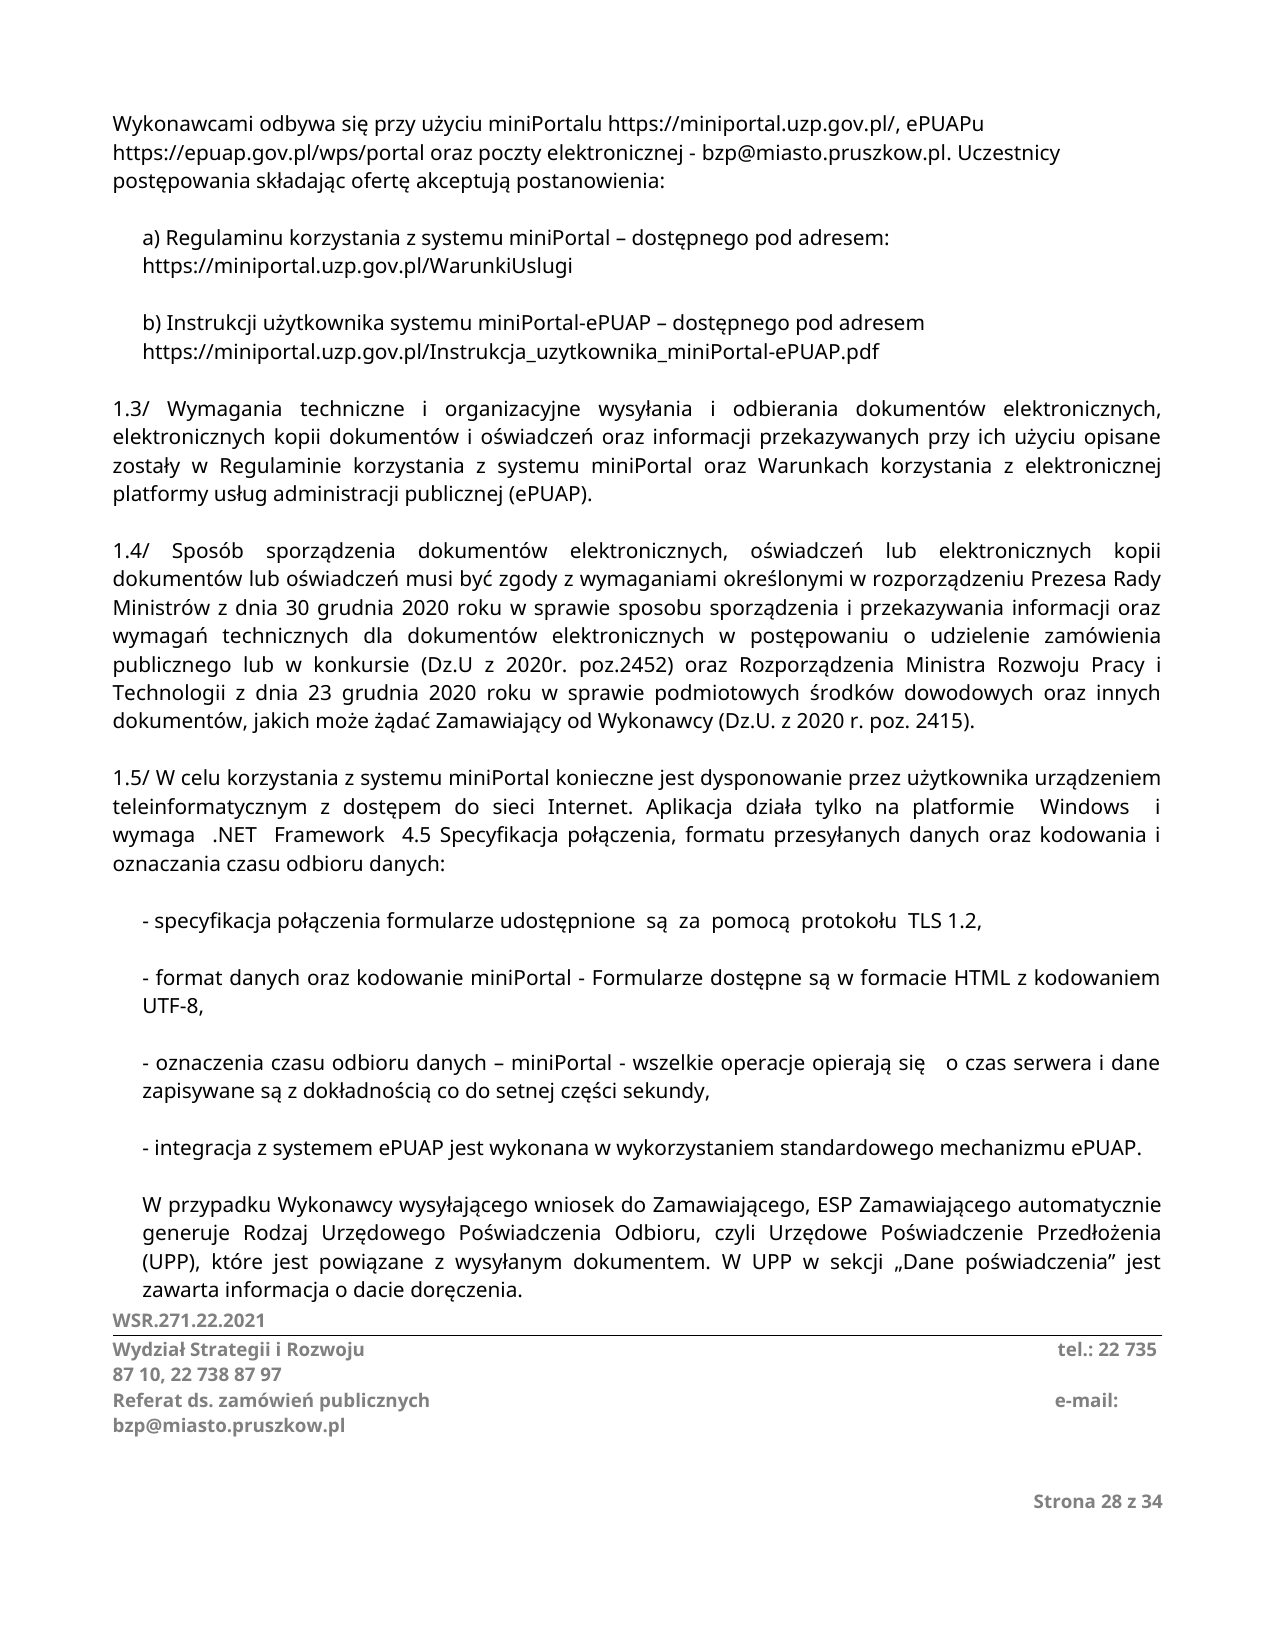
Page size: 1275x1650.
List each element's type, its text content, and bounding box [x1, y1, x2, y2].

text b) Instrukcji użytkownika systemu miniPortal-ePUAP – dostępnego pod adresem https://miniportal.uzp.gov.pl/Instrukcja_uzytkownika_miniPortal-ePUAP.pdf [142, 308, 1162, 365]
text - format danych oraz kodowanie miniPortal - Formularze dostępne są w formacie HTML z kodowaniem UTF-8, [142, 963, 1162, 1019]
text 1.3/ Wymagania techniczne i organizacyjne wysyłania i odbierania dokumentów elektronicznych, elektronicznych kopii dokumentów i oświadczeń oraz informacji przekazywanych przy ich użyciu opisane zostały w Regulaminie korzystania z systemu miniPortal oraz Warunkach korzystania z elektronicznej platformy usług administracji publicznej (ePUAP). [112, 394, 1162, 508]
text W przypadku Wykonawcy wysyłającego wniosek do Zamawiającego, ESP Zamawiającego automatycznie generuje Rodzaj Urzędowego Poświadczenia Odbioru, czyli Urzędowe Poświadczenie Przedłożenia (UPP), które jest powiązane z wysyłanym dokumentem. W UPP w sekcji „Dane poświadczenia” jest zawarta informacja o dacie doręczenia. [142, 1190, 1162, 1304]
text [112, 109, 1162, 195]
text - oznaczenia czasu odbioru danych – miniPortal - wszelkie operacje opierają się o czas serwera i dane zapisywane są z dokładnością co do setnej części sekundy, [142, 1048, 1162, 1105]
text 1.5/ W celu korzystania z systemu miniPortal konieczne jest dysponowanie przez użytkownika urządzeniem teleinformatycznym z dostępem do sieci Internet. Aplikacja działa tylko na platformie Windows i wymaga .NET Framework 4.5 Specyfikacja połączenia, formatu przesyłanych danych oraz kodowania i oznaczania czasu odbioru danych: [112, 763, 1162, 877]
text - specyfikacja połączenia formularze udostępnione są za pomocą protokołu TLS 1.2, [142, 906, 1162, 934]
text - integracja z systemem ePUAP jest wykonana w wykorzystaniem standardowego mechanizmu ePUAP. [142, 1133, 1162, 1162]
text a) Regulaminu korzystania z systemu miniPortal – dostępnego pod adresem: https://miniportal.uzp.gov.pl/WarunkiUslugi [142, 223, 1162, 280]
text 1.4/ Sposób sporządzenia dokumentów elektronicznych, oświadczeń lub elektronicznych kopii dokumentów lub oświadczeń musi być zgody z wymaganiami określonymi w rozporządzeniu Prezesa Rady Ministrów z dnia 30 grudnia 2020 roku w sprawie sposobu sporządzenia i przekazywania informacji oraz wymagań technicznych dla dokumentów elektronicznych w postępowaniu o udzielenie zamówienia publicznego lub w konkursie (Dz.U z 2020r. poz.2452) oraz Rozporządzenia Ministra Rozwoju Pracy i Technologii z dnia 23 grudnia 2020 roku w sprawie podmiotowych środków dowodowych oraz innych dokumentów, jakich może żądać Zamawiający od Wykonawcy (Dz.U. z 2020 r. poz. 2415). [112, 536, 1162, 735]
